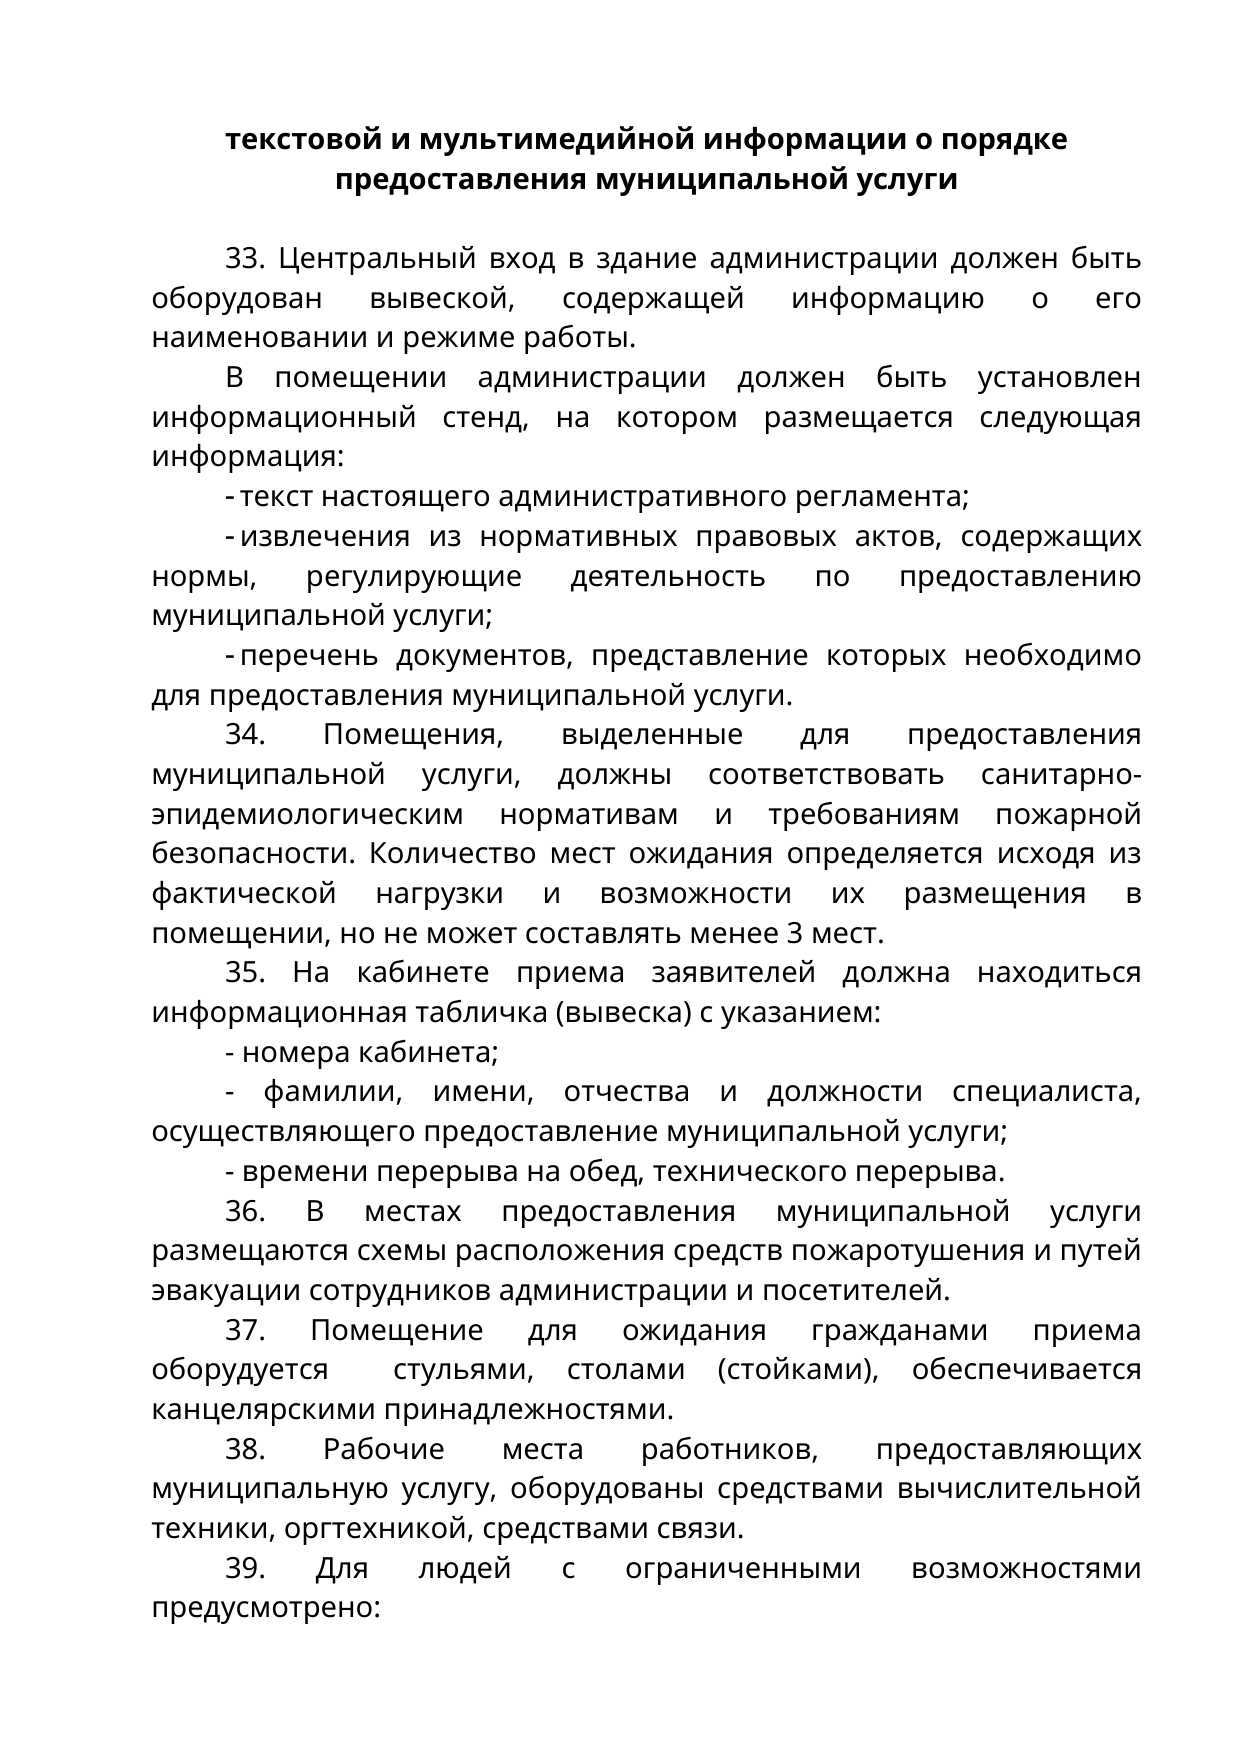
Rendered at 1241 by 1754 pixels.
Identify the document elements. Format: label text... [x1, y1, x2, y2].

text - номера кабинета; [151, 1031, 1143, 1071]
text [151, 118, 1143, 198]
list текст настоящего административного регламента; [151, 475, 1143, 515]
list перечень документов, представление которых необходимо для предоставления муниципальной услуги. [151, 634, 1143, 713]
text 35. На кабинете приема заявителей должна находиться информационная табличка (вывеска) с указанием: [151, 952, 1143, 1031]
text 37. Помещение для ожидания гражданами приема оборудуется стульями, столами (стойками), обеспечивается канцелярскими принадлежностями. [151, 1309, 1143, 1428]
text 34. Помещения, выделенные для предоставления муниципальной услуги, должны соответствовать санитарно-эпидемиологическим нормативам и требованиям пожарной безопасности. Количество мест ожидания определяется исходя из фактической нагрузки и возможности их размещения в помещении, но не может составлять менее 3 мест. [151, 713, 1143, 952]
text - фамилии, имени, отчества и должности специалиста, осуществляющего предоставление муниципальной услуги; [151, 1071, 1143, 1150]
text 33. Центральный вход в здание администрации должен быть оборудован вывеской, содержащей информацию о его наименовании и режиме работы. [151, 237, 1143, 356]
text 39. Для людей с ограниченными возможностями предусмотрено: [151, 1547, 1143, 1626]
text 36. В местах предоставления муниципальной услуги размещаются схемы расположения средств пожаротушения и путей эвакуации сотрудников администрации и посетителей. [151, 1190, 1143, 1309]
text - времени перерыва на обед, технического перерыва. [151, 1150, 1143, 1190]
list извлечения из нормативных правовых актов, содержащих нормы, регулирующие деятельность по предоставлению муниципальной услуги; [151, 515, 1143, 634]
text В помещении администрации должен быть установлен информационный стенд, на котором размещается следующая информация: [151, 356, 1143, 475]
text 38. Рабочие места работников, предоставляющих муниципальную услугу, оборудованы средствами вычислительной техники, оргтехникой, средствами связи. [151, 1428, 1143, 1547]
